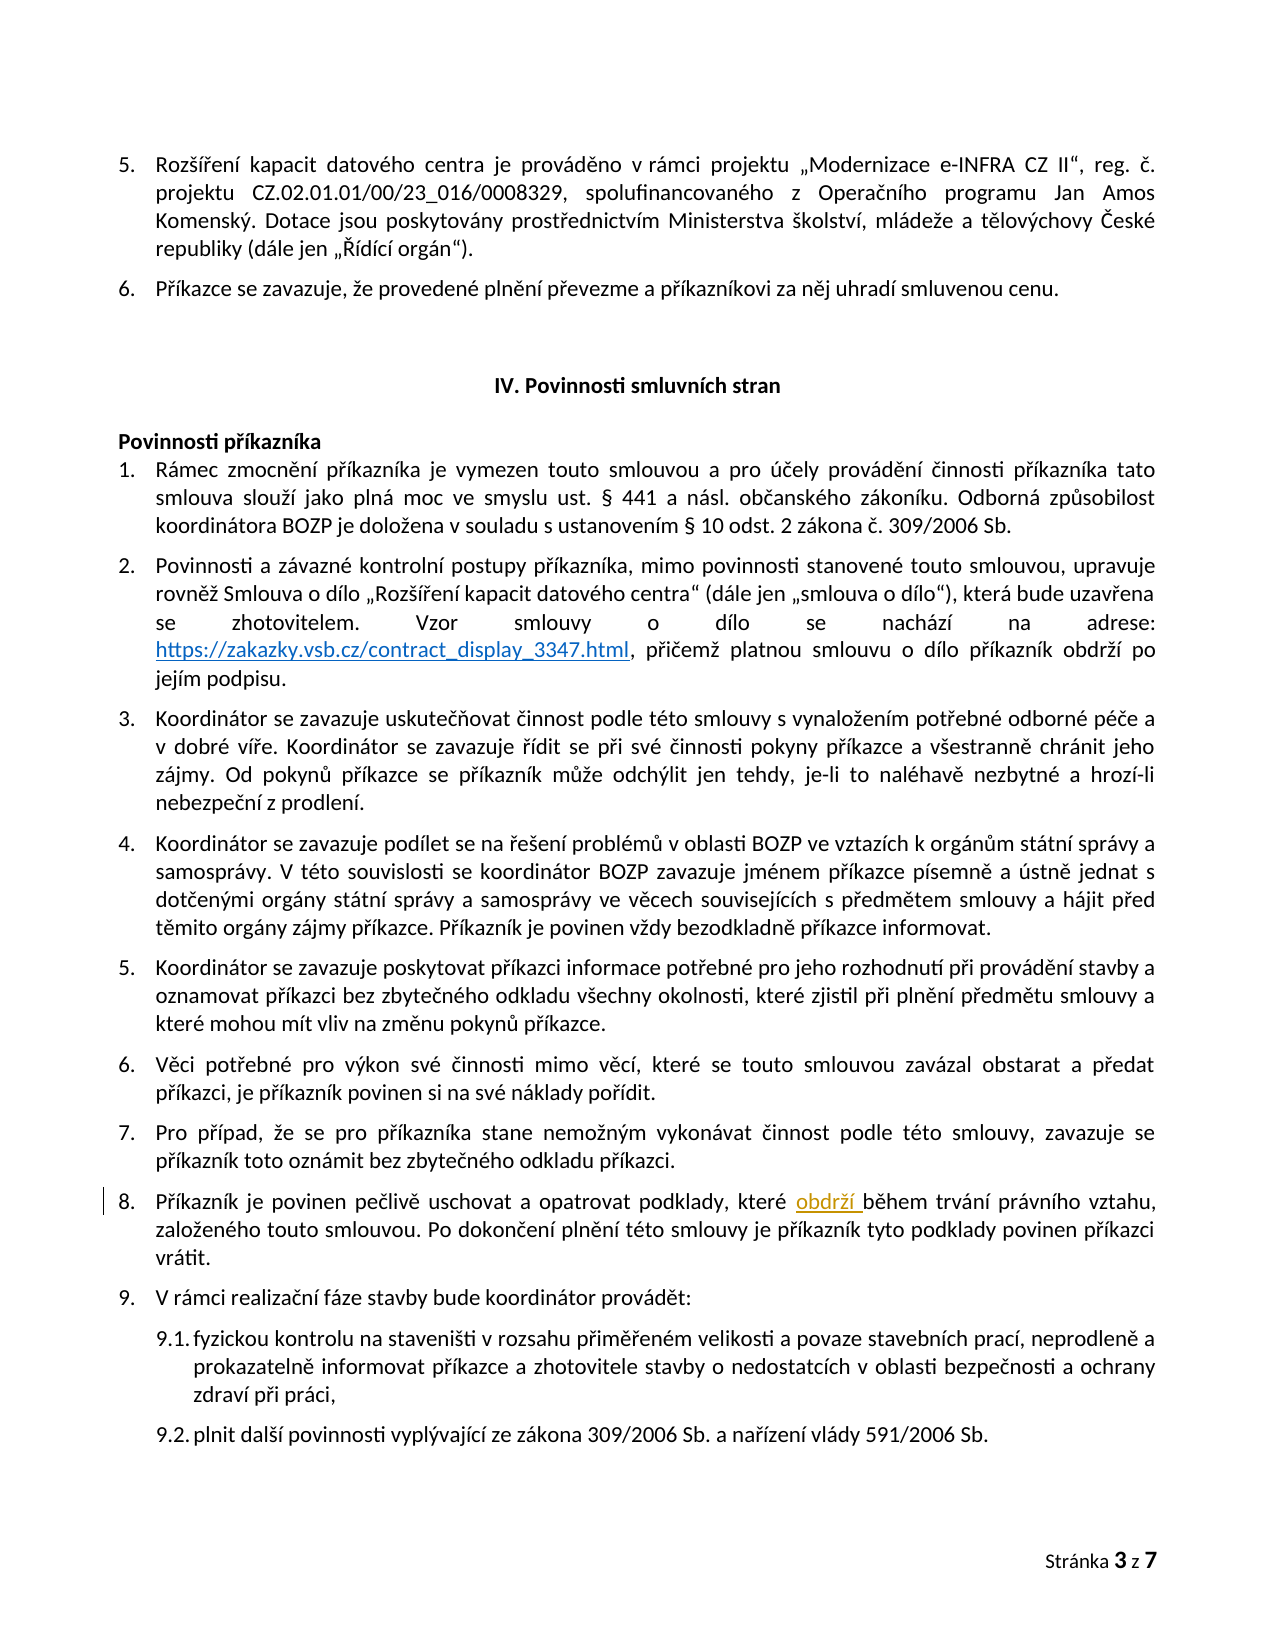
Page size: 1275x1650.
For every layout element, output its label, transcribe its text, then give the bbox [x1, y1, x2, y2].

list Rozšíření kapacit datového centra je prováděno v rámci projektu „Modernizace e-INFRA CZ II“, reg. č. projektu CZ.02.01.01/00/23_016/0008329, spolufinancovaného z Operačního programu Jan Amos Komenský. Dotace jsou poskytovány prostřednictvím Ministerstva školství, mládeže a tělovýchovy České republiky (dále jen „Řídící orgán“). [118, 150, 1157, 262]
list Koordinátor se zavazuje uskutečňovat činnost podle této smlouvy s vynaložením potřebné odborné péče a v dobré víře. Koordinátor se zavazuje řídit se při své činnosti pokyny příkazce a všestranně chránit jeho zájmy. Od pokynů příkazce se příkazník může odchýlit jen tehdy, je-li to naléhavě nezbytné a hrozí-li nebezpeční z prodlení. [118, 704, 1157, 816]
list Příkazce se zavazuje, že provedené plnění převezme a příkazníkovi za něj uhradí smluvenou cenu. [118, 274, 1157, 302]
list plnit další povinnosti vyplývající ze zákona 309/2006 Sb. a nařízení vlády 591/2006 Sb. [156, 1421, 1157, 1449]
list V rámci realizační fáze stavby bude koordinátor provádět: [118, 1283, 1157, 1312]
list Příkazník je povinen pečlivě uschovat a opatrovat podklady, které během trvání právního vztahu, založeného touto smlouvou. Po dokončení plnění této smlouvy je příkazník tyto podklady povinen příkazci vrátit. [118, 1187, 1157, 1271]
text Povinnosti příkazníka [118, 427, 1157, 455]
list Rámec zmocnění příkazníka je vymezen touto smlouvou a pro účely provádění činnosti příkazníka tato smlouva slouží jako plná moc ve smyslu ust. § 441 a násl. občanského zákoníku. Odborná způsobilost koordinátora BOZP je doložena v souladu s ustanovením § 10 odst. 2 zákona č. 309/2006 Sb. [118, 455, 1157, 539]
list Pro případ, že se pro příkazníka stane nemožným vykonávat činnost podle této smlouvy, zavazuje se příkazník toto oznámit bez zbytečného odkladu příkazci. [118, 1118, 1157, 1174]
text IV. Povinnosti smluvních stran [118, 371, 1157, 399]
list fyzickou kontrolu na staveništi v rozsahu přiměřeném velikosti a povaze stavebních prací, neprodleně a prokazatelně informovat příkazce a zhotovitele stavby o nedostatcích v oblasti bezpečnosti a ochrany zdraví při práci, [156, 1324, 1157, 1408]
list Koordinátor se zavazuje podílet se na řešení problémů v oblasti BOZP ve vztazích k orgánům státní správy a samosprávy. V této souvislosti se koordinátor BOZP zavazuje jménem příkazce písemně a ústně jednat s dotčenými orgány státní správy a samosprávy ve věcech souvisejících s předmětem smlouvy a hájit před těmito orgány zájmy příkazce. Příkazník je povinen vždy bezodkladně příkazce informovat. [118, 829, 1157, 941]
list Věci potřebné pro výkon své činnosti mimo věcí, které se touto smlouvou zavázal obstarat a předat příkazci, je příkazník povinen si na své náklady pořídit. [118, 1050, 1157, 1106]
list Povinnosti a závazné kontrolní postupy příkazníka, mimo povinnosti stanovené touto smlouvou, upravuje rovněž Smlouva o dílo „Rozšíření kapacit datového centra“ (dále jen „smlouva o dílo“), která bude uzavřena se zhotovitelem. Vzor smlouvy o dílo se nachází na adrese: https://zakazky.vsb.cz/contract_display_3347.html, přičemž platnou smlouvu o dílo příkazník obdrží po jejím podpisu. [118, 552, 1157, 692]
list Koordinátor se zavazuje poskytovat příkazci informace potřebné pro jeho rozhodnutí při provádění stavby a oznamovat příkazci bez zbytečného odkladu všechny okolnosti, které zjistil při plnění předmětu smlouvy a které mohou mít vliv na změnu pokynů příkazce. [118, 953, 1157, 1037]
